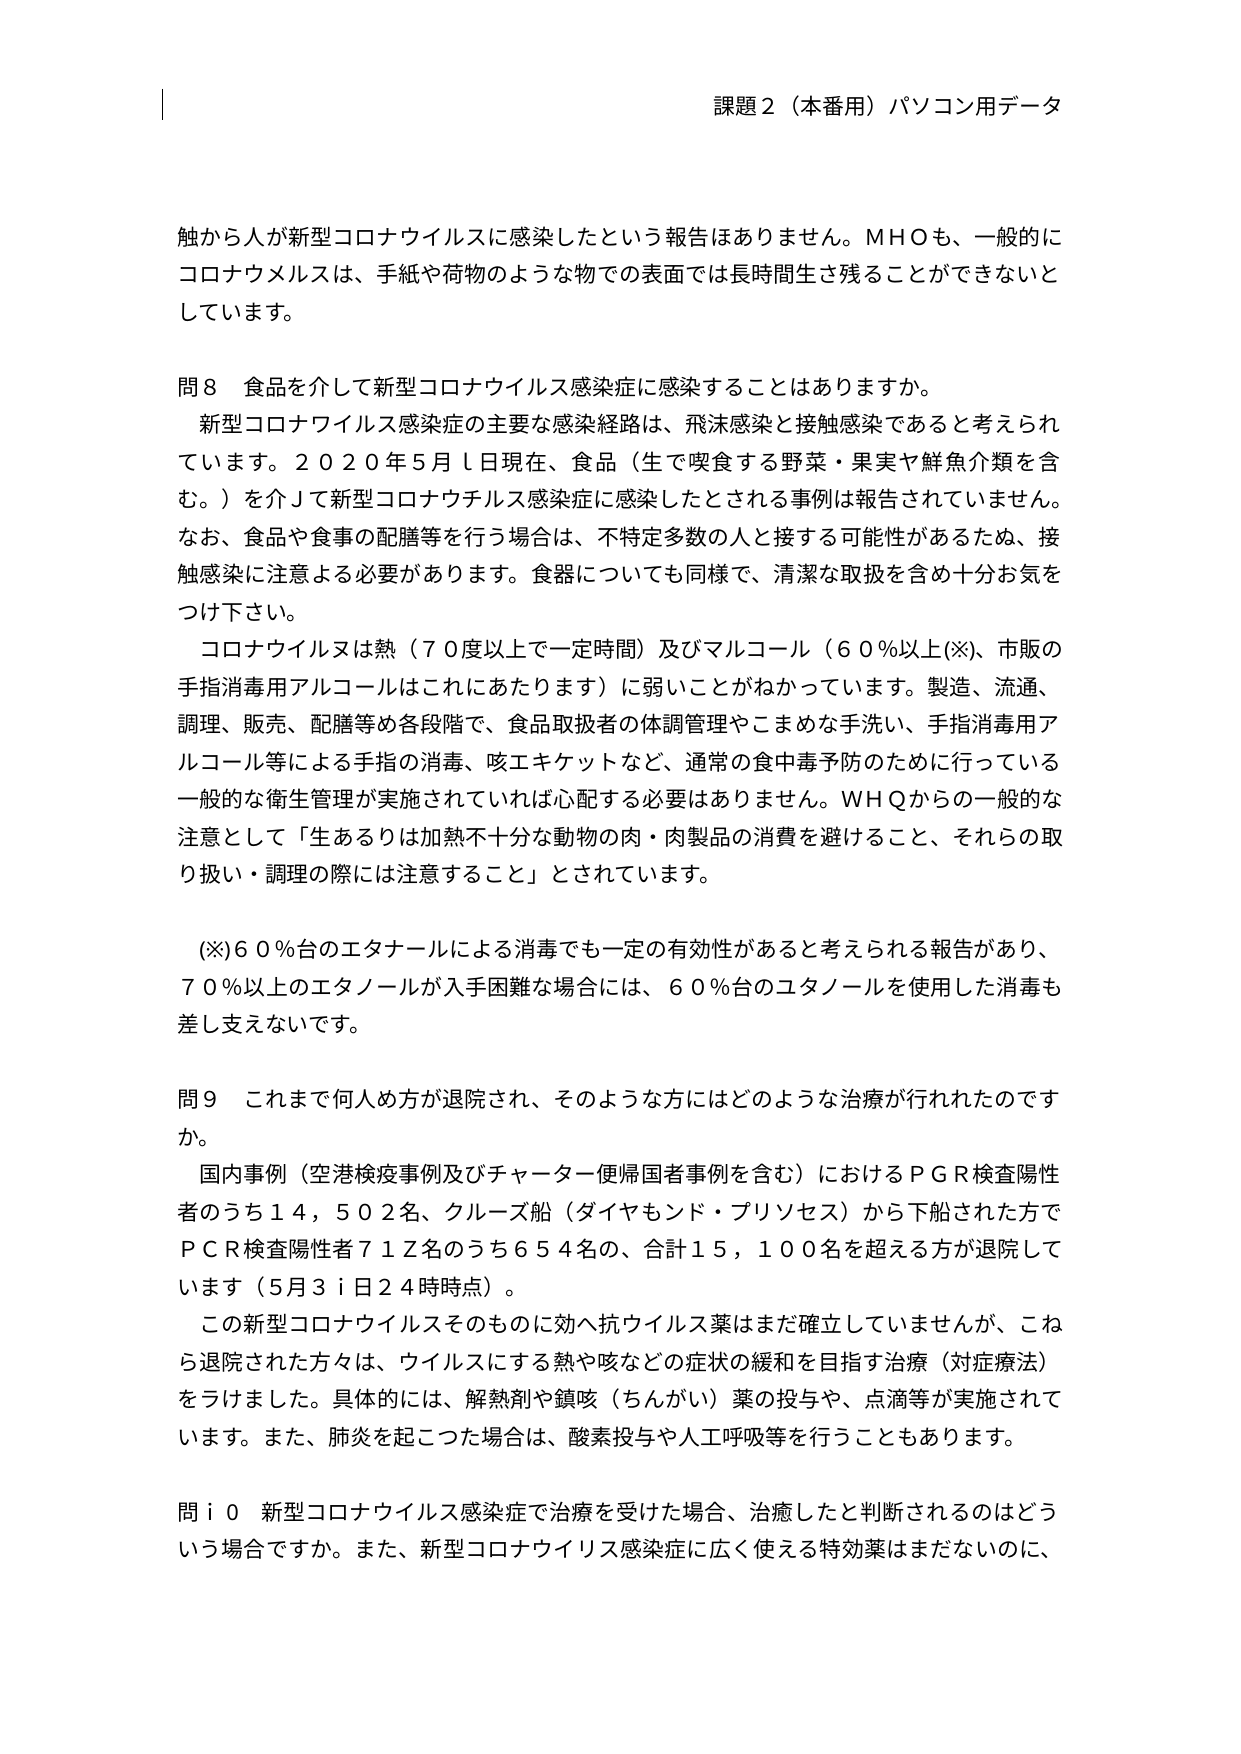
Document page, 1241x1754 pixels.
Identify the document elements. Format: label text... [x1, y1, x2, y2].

text 新型コロナワイルス感染症の主要な感染経路は、飛沫感染と接触感染であると考えられています。２０２０年５月ｌ日現在、食品（生で喫食する野菜・果実ヤ鮮魚介類を含む。）を介Ｊて新型コロナウチルス感染症に感染したとされる事例は報告されていません。 [177, 404, 1063, 517]
text 問８ 食品を介して新型コロナウイルス感染症に感染することはありますか。 [177, 367, 1063, 404]
text なお、食品や食事の配膳等を行う場合は、不特定多数の人と接する可能性があるたぬ、接触感染に注意よる必要があります。食器についても同様で、清潔な取扱を含め十分お気をつけ下さい。 [177, 517, 1063, 629]
text この新型コロナウイルスそのものに効へ抗ウイルス薬はまだ確立していませんが、こねら退院された方々は、ウイルスにする熱や咳などの症状の緩和を目指す治療（対症療法）をラけました。具体的には、解熱剤や鎮咳（ちんがい）薬の投与や、点滴等が実施されています。また、肺炎を起こつた場合は、酸素投与や人工呼吸等を行うこともあります。 [177, 1304, 1063, 1454]
text 国内事例（空港検疫事例及びチャーター便帰国者事例を含む）におけるＰＧＲ検査陽性者のうち１４，５０２名、クルーズ船（ダイヤもンド・プリソセス）から下船された方でＰＣＲ検査陽性者７１Ｚ名のうち６５４名の、合計１５，１００名を超える方が退院しています（５月３ｉ日２４時時点）。 [177, 1154, 1063, 1304]
text コロナウイルヌは熱（７０度以上で一定時間）及びマルコール（６０％以上(※)、市販の手指消毒用アルコールはこれにあたります）に弱いことがねかっています。製造、流通、調理、販売、配膳等め各段階で、食品取扱者の体調管理やこまめな手洗い、手指消毒用アルコール等による手指の消毒、咳エキケットなど、通常の食中毒予防のために行っている一般的な衛生管理が実施されていれば心配する必要はありません。ＷＨＱからの一般的な注意として「生あるりは加熱不十分な動物の肉・肉製品の消費を避けること、それらの取り扱い・調理の際には注意すること」とされています。 [177, 629, 1063, 892]
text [177, 217, 1063, 329]
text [177, 1492, 1063, 1567]
text 問９ これまで何人め方が退院され、そのような方にはどのような治療が行れれたのですか。 [177, 1079, 1063, 1154]
text (※)６０％台のエタナールによる消毒でも一定の有効性があると考えられる報告があり、７０％以上のエタノールが入手困難な場合には、６０％台のユタノールを使用した消毒も差し支えないです。 [177, 929, 1063, 1042]
